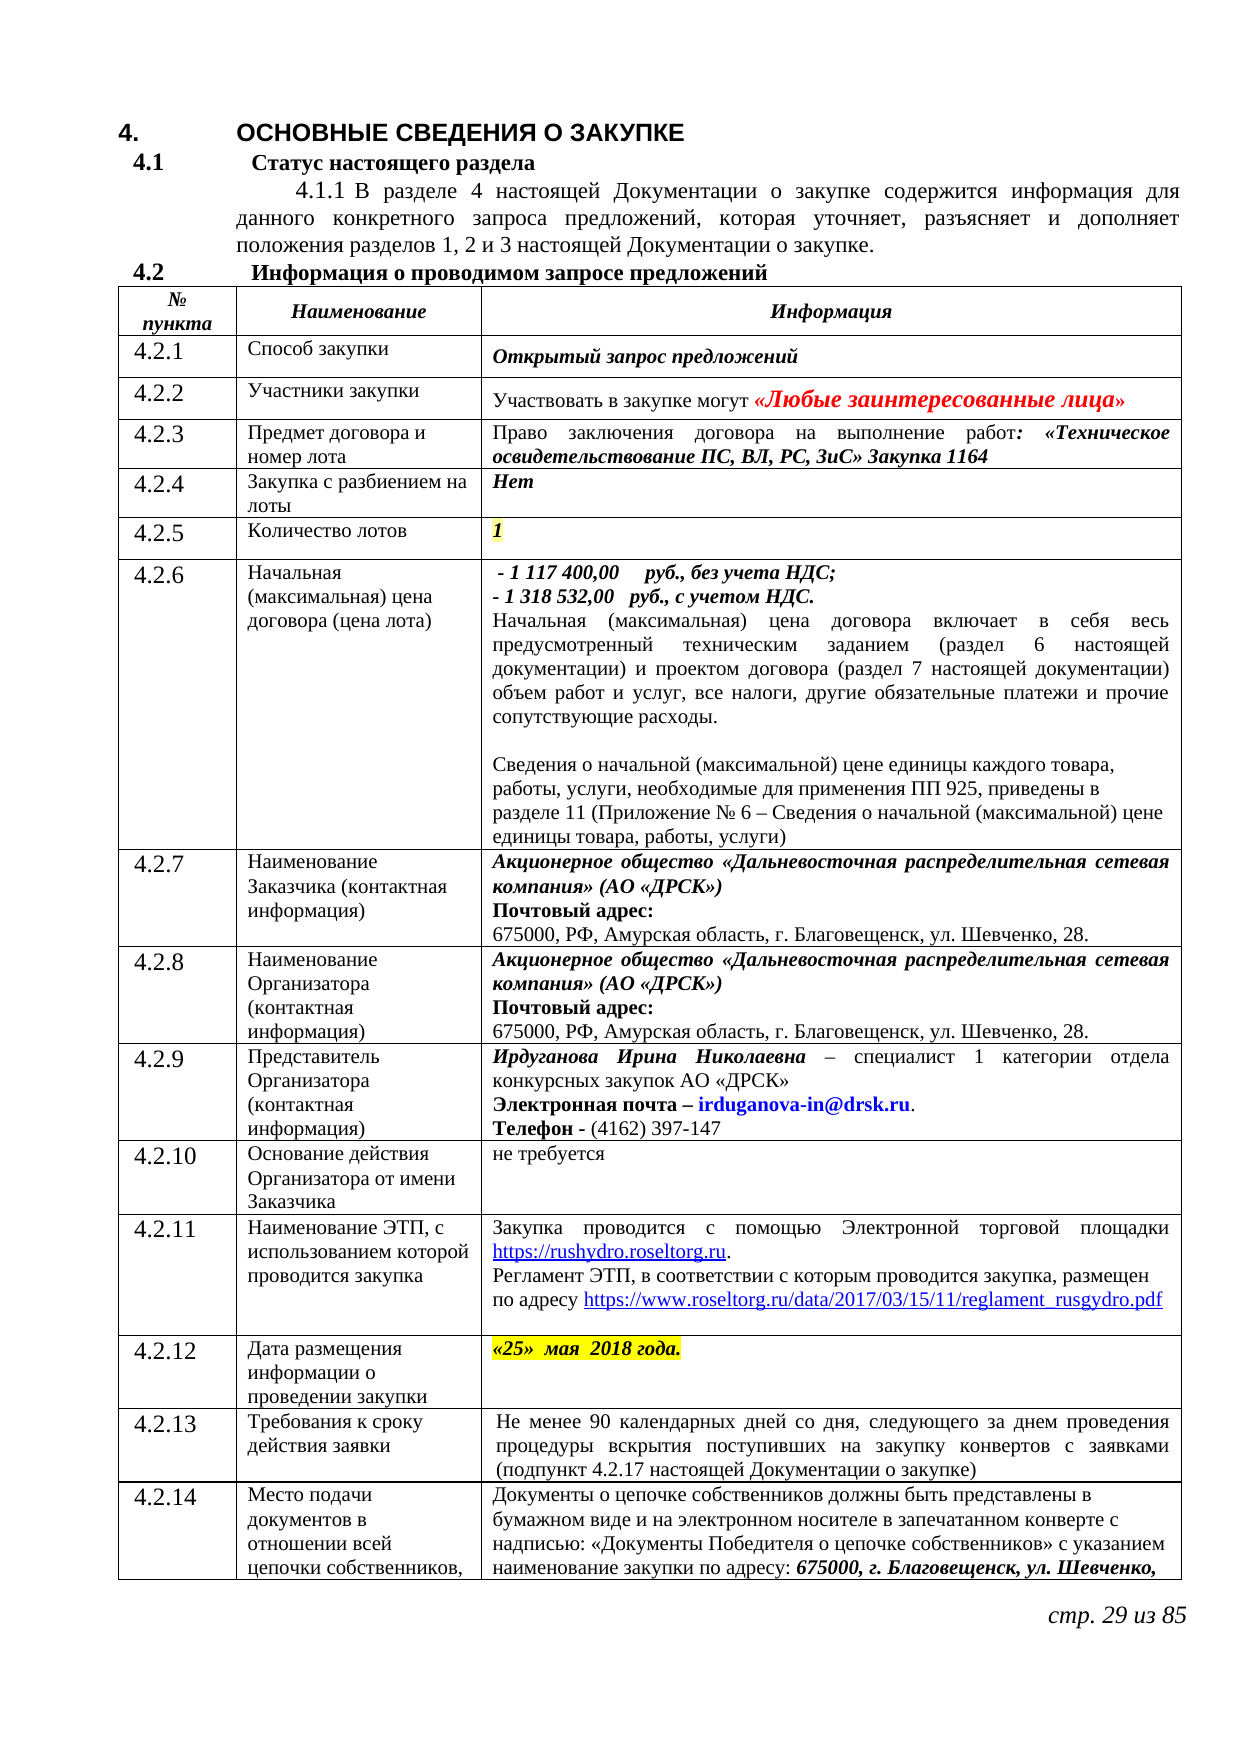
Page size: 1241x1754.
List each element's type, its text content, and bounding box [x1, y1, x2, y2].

table_cell - 1 117 400,00 руб., без учета НДС; - 1 318 532,00 руб., с учетом НДС. Начальная (максимальная) цена договора включает в себя весь предусмотренный техническим заданием (раздел 6 настоящей документации) и проектом договора (раздел 7 настоящей документации) объем работ и услуг, все налоги, другие обязательные платежи и прочие сопутствующие расходы. Сведения о начальной (максимальной) цене единицы каждого товара, работы, услуги, необходимые для применения ПП 925, приведены в разделе 11 (Приложение № 6 – Сведения о начальной (максимальной) цене единицы товара, работы, услуги) [482, 560, 1181, 848]
table_cell [119, 420, 236, 468]
table_cell Наименование ЭТП, с использованием которой проводится закупка [237, 1215, 481, 1335]
table_cell Не менее 90 календарных дней со дня, следующего за днем проведения процедуры вскрытия поступивших на закупку конвертов с заявками (подпункт 4.2.17 настоящей Документации о закупке) [482, 1409, 1181, 1481]
table_cell Нет [482, 469, 1181, 517]
subtitle Информация о проводимом запросе предложений [133, 257, 1181, 286]
table_cell Количество лотов [237, 518, 481, 559]
table_cell [119, 378, 236, 418]
table_cell [119, 1141, 236, 1213]
table_cell 1 [482, 518, 1181, 559]
table_cell Открытый запрос предложений [482, 336, 1181, 377]
text В разделе 4 настоящей Документации о закупке содержится информация для данного конкретного запроса предложений, которая уточняет, разъясняет и дополняет положения разделов 1, 2 и 3 настоящей Документации о закупке. [236, 176, 1181, 257]
table_cell [119, 1215, 236, 1335]
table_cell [482, 1483, 1181, 1579]
table_cell Участники закупки [237, 378, 481, 418]
subtitle ОСНОВНЫЕ СВЕДЕНИЯ О ЗАКУПКЕ [118, 118, 1181, 147]
table_cell «25» мая 2018 года. [482, 1336, 1181, 1408]
table_cell [119, 947, 236, 1043]
table_cell Закупка с разбиением на лоты [237, 469, 481, 517]
table_cell Право заключения договора на выполнение работ: «Техническое освидетельствование ПС, ВЛ, РС, ЗиС» Закупка 1164 [482, 420, 1181, 468]
table_cell Основание действия Организатора от имени Заказчика [237, 1141, 481, 1213]
table_cell [119, 850, 236, 946]
table_cell Наименование Организатора (контактная информация) [237, 947, 481, 1043]
table_cell Представитель Организатора (контактная информация) [237, 1044, 481, 1140]
table_cell Акционерное общество «Дальневосточная распределительная сетевая компания» (АО «ДРСК») Почтовый адрес: 675000, РФ, Амурская область, г. Благовещенск, ул. Шевченко, 28. [482, 850, 1181, 946]
table_cell Акционерное общество «Дальневосточная распределительная сетевая компания» (АО «ДРСК») Почтовый адрес: 675000, РФ, Амурская область, г. Благовещенск, ул. Шевченко, 28. [482, 947, 1181, 1043]
table_cell Наименование Заказчика (контактная информация) [237, 850, 481, 946]
table_cell [119, 518, 236, 559]
table_cell Способ закупки [237, 336, 481, 377]
table_cell [119, 560, 236, 848]
table_cell Предмет договора и номер лота [237, 420, 481, 468]
table_cell [119, 469, 236, 517]
table_cell [119, 1409, 236, 1481]
table_header № пункта [119, 287, 236, 335]
table_cell Дата размещения информации о проведении закупки [237, 1336, 481, 1408]
table_cell Начальная (максимальная) цена договора (цена лота) [237, 560, 481, 848]
table_cell [119, 1336, 236, 1408]
table_cell [119, 336, 236, 377]
table_cell Участвовать в закупке могут «Любые заинтересованные лица» [482, 378, 1181, 418]
table_cell [119, 1483, 236, 1579]
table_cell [237, 1483, 481, 1579]
subtitle Статус настоящего раздела [133, 147, 1181, 176]
table_cell Ирдуганова Ирина Николаевна – специалист 1 категории отдела конкурсных закупок АО «ДРСК» Электронная почта – irduganova-in@drsk.ru. Телефон - (4162) 397-147 [482, 1044, 1181, 1140]
table_cell [119, 1044, 236, 1140]
table_cell Требования к сроку действия заявки [237, 1409, 481, 1481]
table_header Информация [482, 287, 1181, 335]
table_header Наименование [237, 287, 481, 335]
table_cell Закупка проводится с помощью Электронной торговой площадки https://rushydro.roseltorg.ru. Регламент ЭТП, в соответствии с которым проводится закупка, размещен по адресу https://www.roseltorg.ru/data/2017/03/15/11/reglament_rusgydro.pdf [482, 1215, 1181, 1335]
table_cell не требуется [482, 1141, 1181, 1213]
